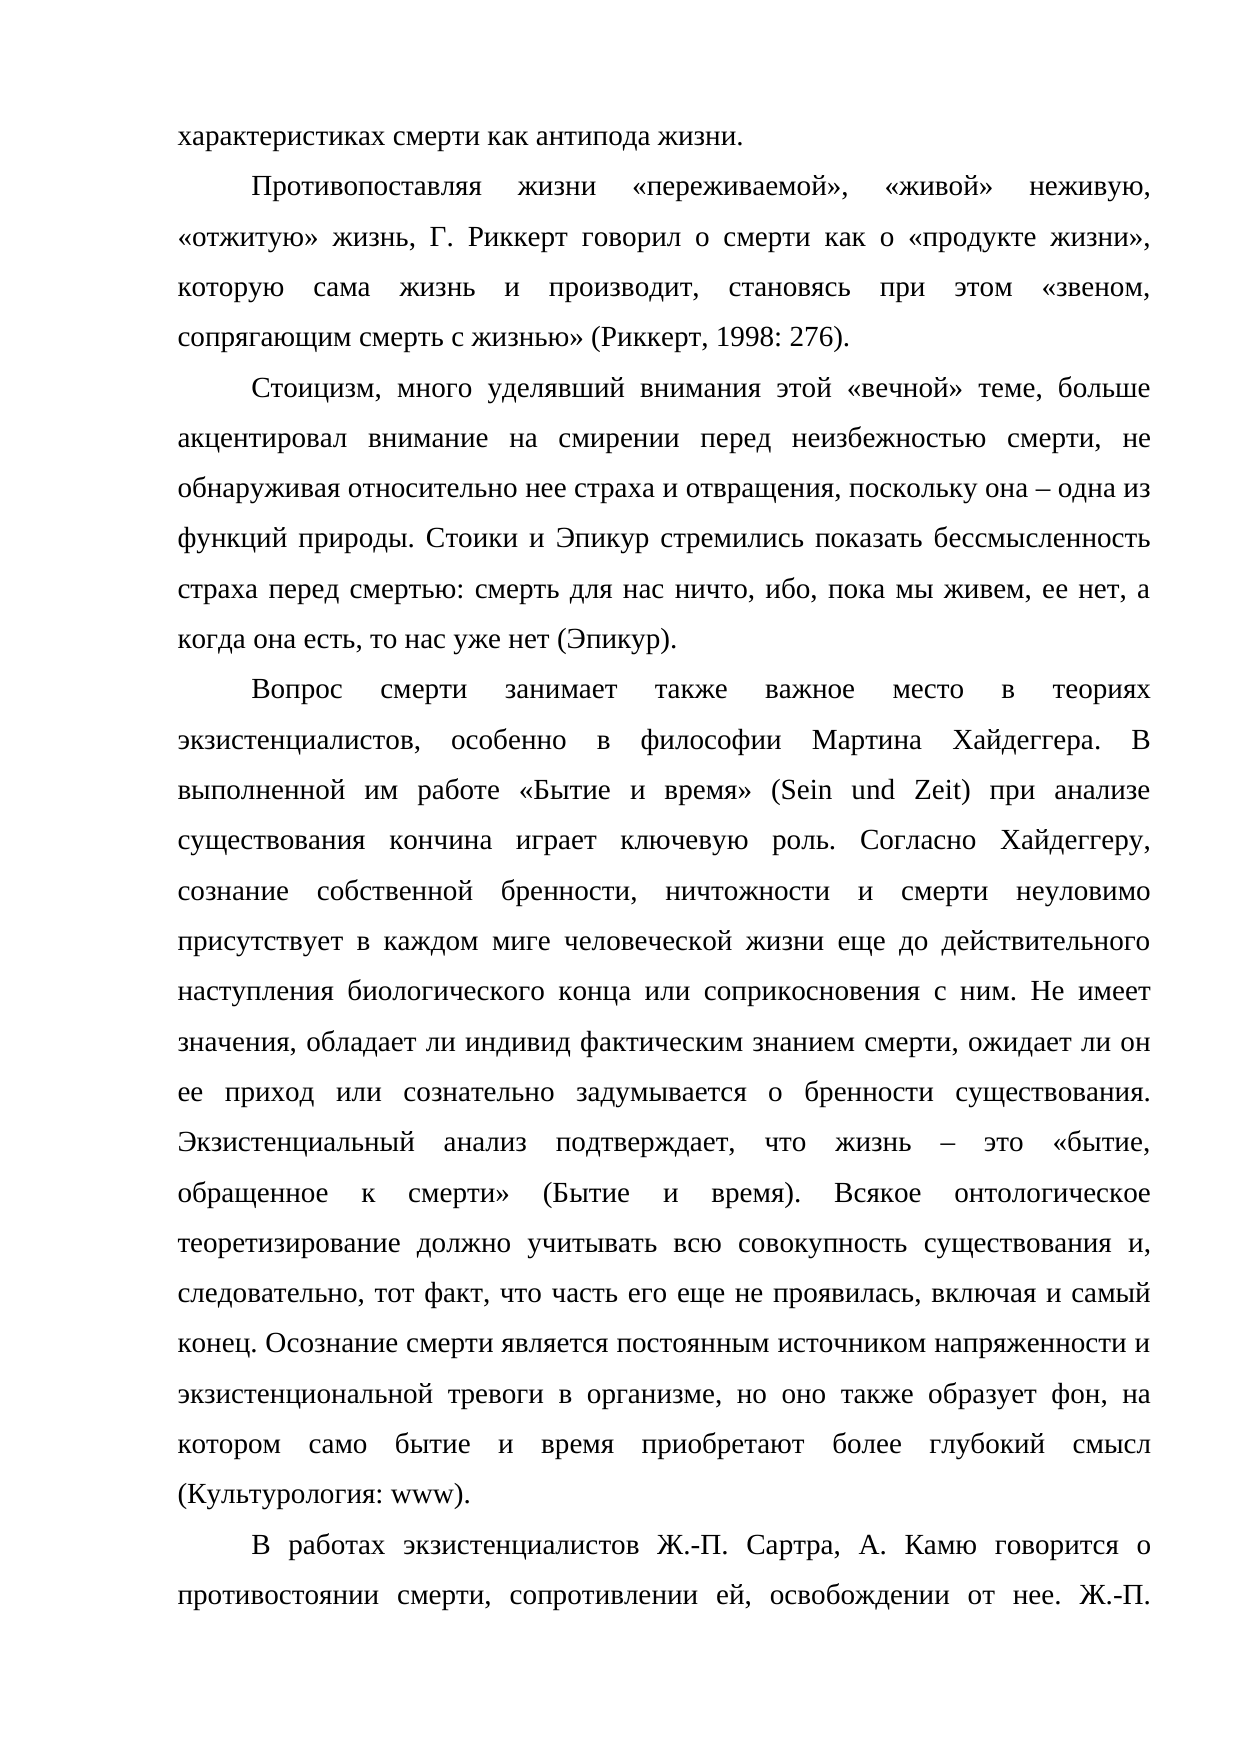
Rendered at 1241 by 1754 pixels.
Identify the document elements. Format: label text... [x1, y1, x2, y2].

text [177, 118, 1152, 152]
text Стоицизм, много уделявший внимания этой «вечной» теме, больше акцентировал внимание на смирении перед неизбежностью смерти, не обнаруживая относительно нее страха и отвращения, поскольку она – одна из функций природы. Стоики и Эпикур стремились показать бессмысленность страха перед смертью: смерть для нас ничто, ибо, пока мы живем, ее нет, а когда она есть, то нас уже нет (Эпикур). [177, 370, 1152, 655]
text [177, 1527, 1152, 1611]
text Вопрос смерти занимает также важное место в теориях экзистенциалистов, особенно в философии Мартина Хайдеггера. В выполненной им работе «Бытие и время» (Sein und Zeit) при анализе существования кончина играет ключевую роль. Согласно Хайдеггеру, сознание собственной бренности, ничтожности и смерти неуловимо присутствует в каждом миге человеческой жизни еще до действительного наступления биологического конца или соприкосновения с ним. Не имеет значения, обладает ли индивид фактическим знанием смерти, ожидает ли он ее приход или сознательно задумывается о бренности существования. Экзистенциальный анализ подтверждает, что жизнь – это «бытие, обращенное к смерти» (Бытие и время). Всякое онтологическое теоретизирование должно учитывать всю совокупность существования и, следовательно, тот факт, что часть его еще не проявилась, включая и самый конец. Осознание смерти является постоянным источником напряженности и экзистенциональной тревоги в организме, но оно также образует фон, на котором само бытие и время приобретают более глубокий смысл (Культурология: www). [177, 672, 1152, 1510]
text Противопоставляя жизни «переживаемой», «живой» неживую, «отжитую» жизнь, Г. Риккерт говорил о смерти как о «продукте жизни», которую сама жизнь и производит, становясь при этом «звеном, сопрягающим смерть с жизнью» (Риккерт, 1998: 276). [177, 168, 1152, 353]
